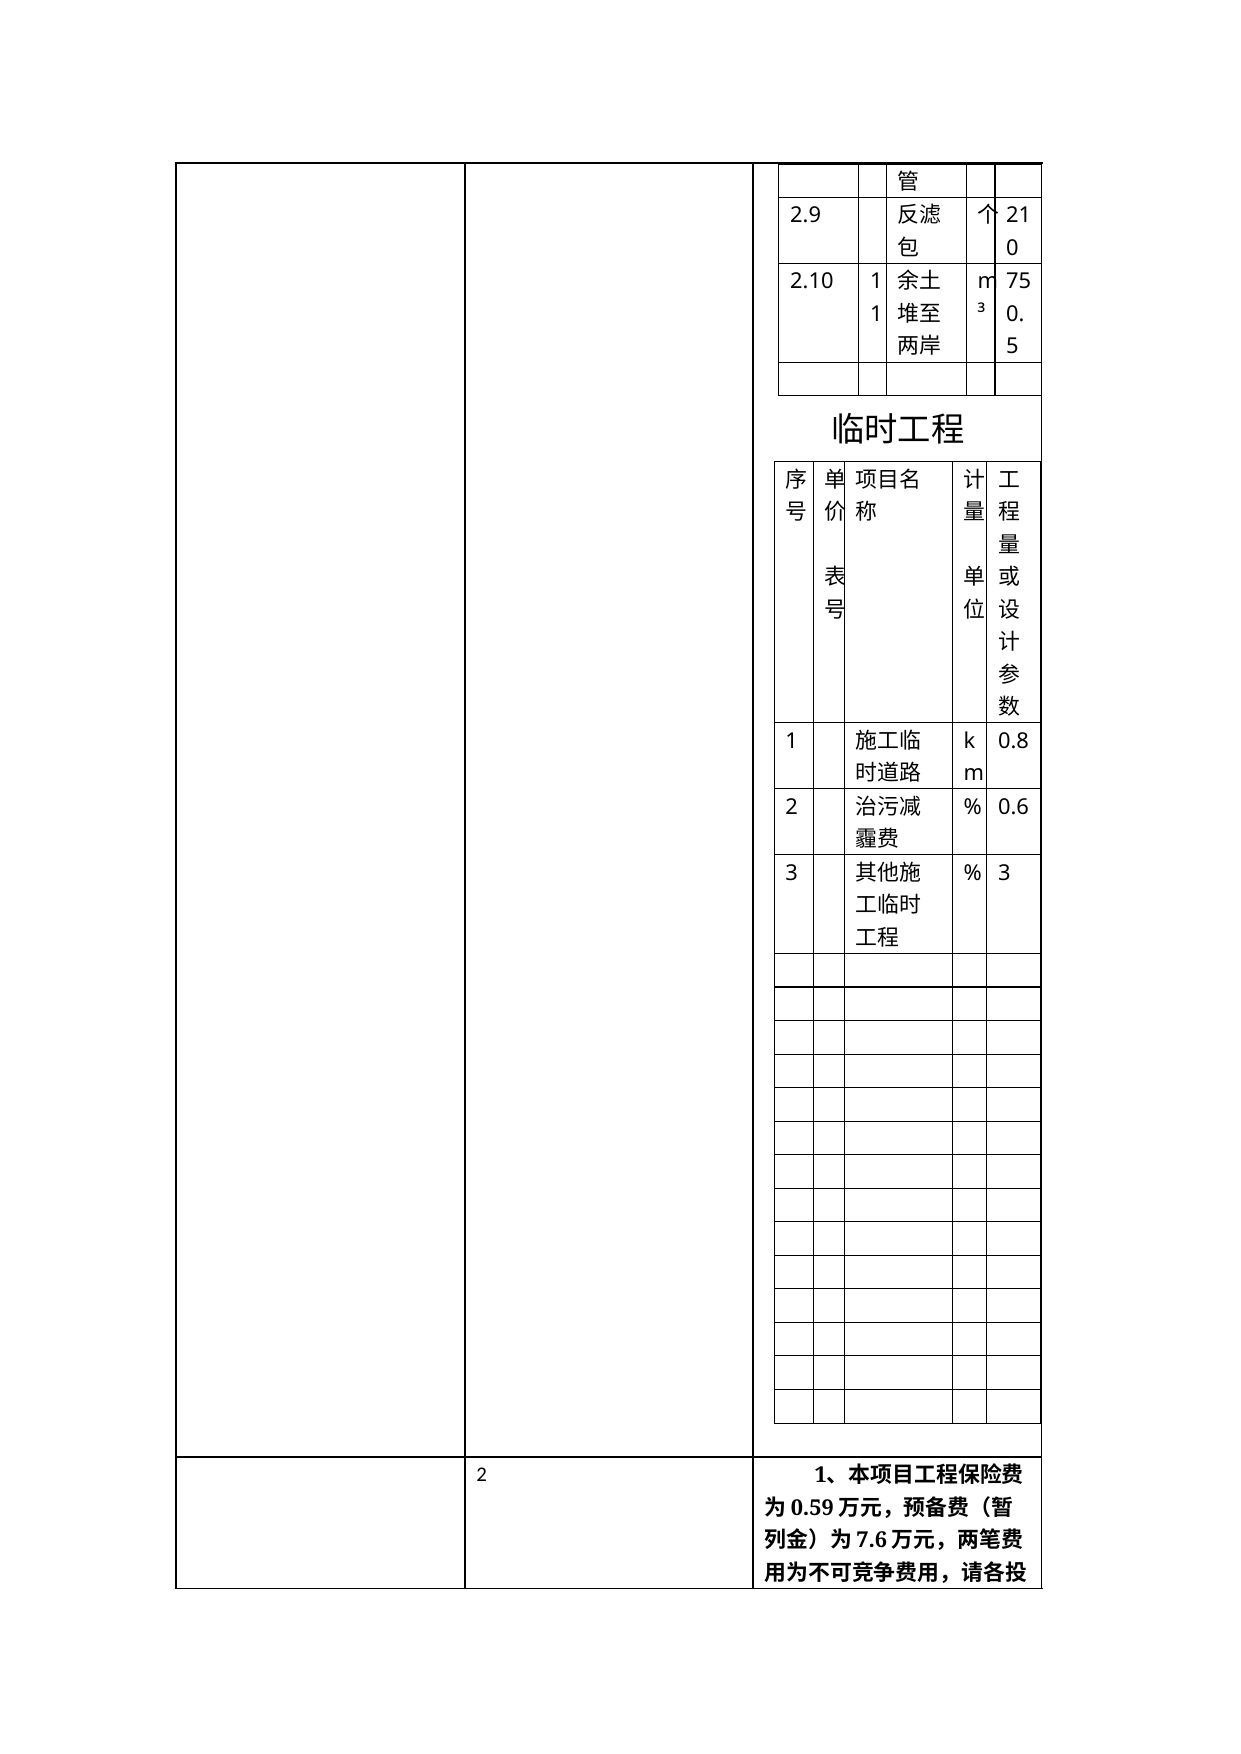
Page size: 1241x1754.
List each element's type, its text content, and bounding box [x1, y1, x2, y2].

table_cell 工程量清单 临时工程 [754, 164, 1041, 1456]
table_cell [754, 1458, 1041, 1588]
table_cell [177, 1458, 464, 1588]
table_cell 1 [466, 164, 752, 1456]
table_cell 2 [466, 1458, 752, 1588]
table_cell [177, 164, 464, 1456]
